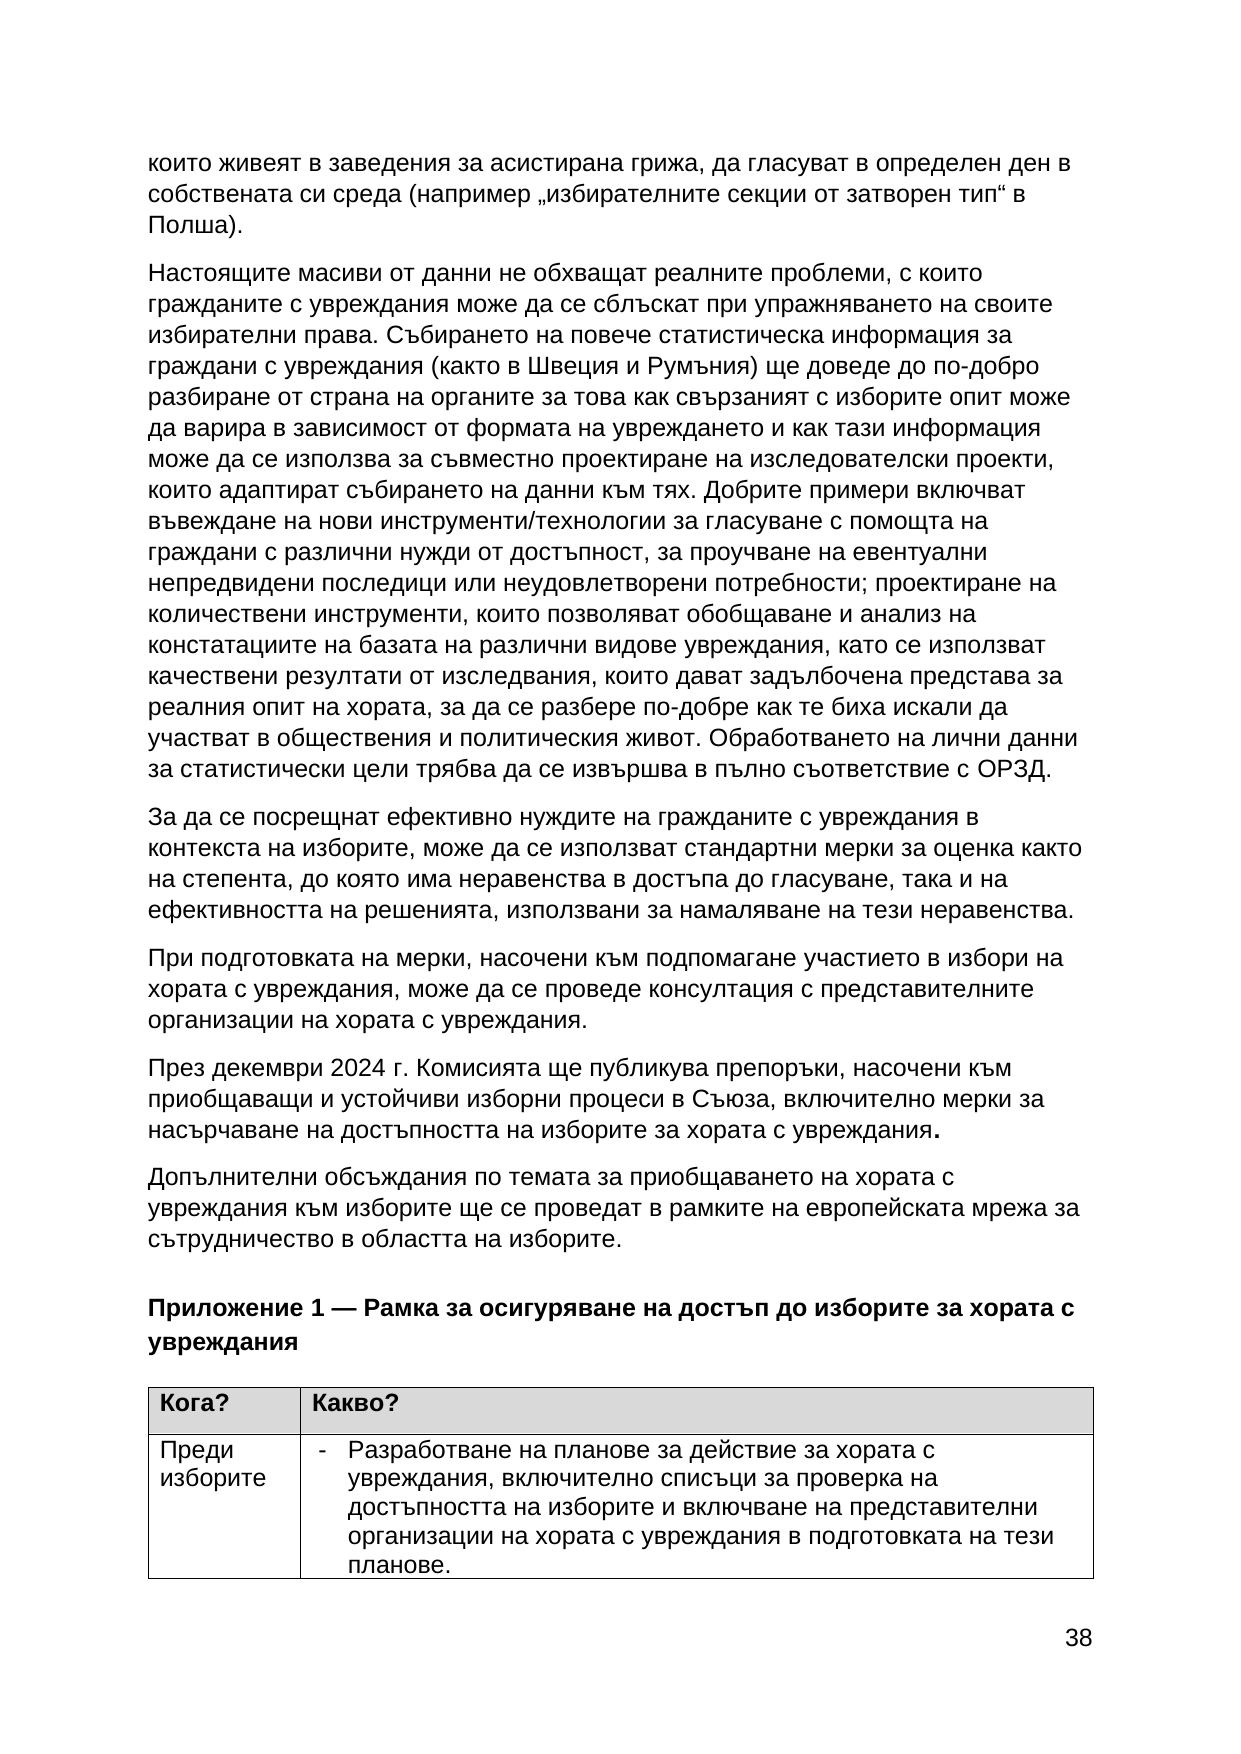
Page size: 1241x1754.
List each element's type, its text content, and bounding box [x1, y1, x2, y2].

text Настоящите масиви от данни не обхващат реалните проблеми, с които гражданите с увреждания може да се сблъскат при упражняването на своите избирателни права. Събирането на повече статистическа информация за граждани с увреждания (както в Швеция и Румъния) ще доведе до по-добро разбиране от страна на органите за това как свързаният с изборите опит може да варира в зависимост от формата на увреждането и как тази информация може да се използва за съвместно проектиране на изследователски проекти, които адаптират събирането на данни към тях. Добрите примери включват въвеждане на нови инструменти/технологии за гласуване с помощта на граждани с различни нужди от достъпност, за проучване на евентуални непредвидени последици или неудовлетворени потребности; проектиране на количествени инструменти, които позволяват обобщаване и анализ на констатациите на базата на различни видове увреждания, като се използват качествени резултати от изследвания, които дават задълбочена представа за реалния опит на хората, за да се разбере по-добре как те биха искали да участват в обществения и политическия живот. Обработването на лични данни за статистически цели трябва да се извършва в пълно съответствие с ОРЗД. [148, 257, 1092, 783]
table_header Какво? [301, 1388, 1093, 1433]
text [148, 148, 1092, 238]
text Допълнителни обсъждания по темата за приобщаването на хората с увреждания към изборите ще се проведат в рамките на европейската мрежа за сътрудничество в областта на изборите. [148, 1162, 1092, 1253]
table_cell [301, 1435, 1093, 1578]
text За да се посрещнат ефективно нуждите на гражданите с увреждания в контекста на изборите, може да се използват стандартни мерки за оценка както на степента, до която има неравенства в достъпа до гласуване, така и на ефективността на решенията, използвани за намаляване на тези неравенства. [148, 802, 1092, 924]
table_cell Преди изборите [149, 1435, 300, 1578]
text През декември 2024 г. Комисията ще публикува препоръки, насочени към приобщаващи и устойчиви изборни процеси в Съюза, включително мерки за насърчаване на достъпността на изборите за хората с увреждания. [148, 1052, 1092, 1143]
table_header Кога? [149, 1388, 300, 1433]
text При подготовката на мерки, насочени към подпомагане участието в избори на хората с увреждания, може да се проведе консултация с представителните организации на хората с увреждания. [148, 943, 1092, 1033]
subtitle Приложение 1 ― Рамка за осигуряване на достъп до изборите за хората с увреждания [148, 1293, 1092, 1356]
